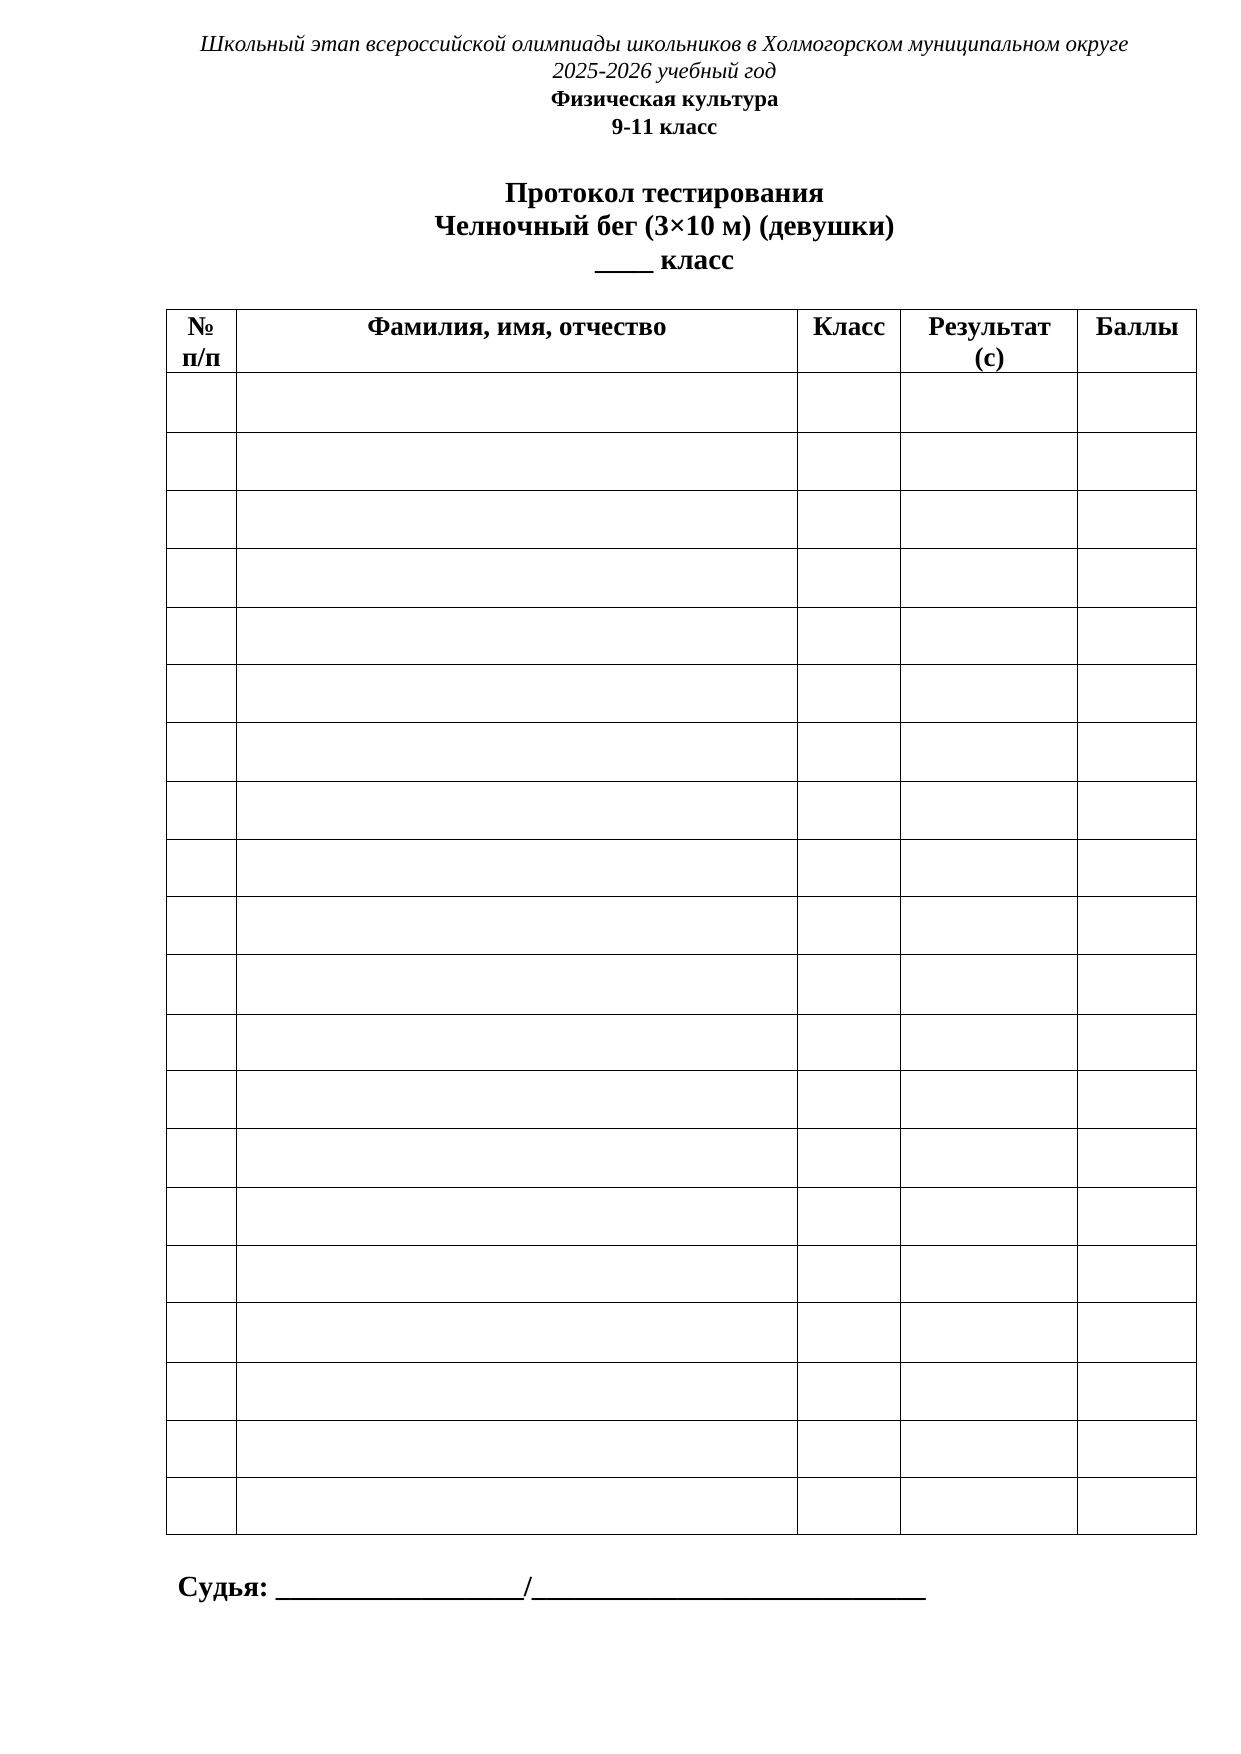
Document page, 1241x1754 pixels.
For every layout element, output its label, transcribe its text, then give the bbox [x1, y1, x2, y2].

table_cell [167, 1246, 236, 1302]
table_cell [798, 897, 900, 954]
table_cell [1078, 897, 1196, 954]
table_cell [167, 665, 236, 722]
table_cell [798, 608, 900, 664]
table_cell [237, 1188, 797, 1245]
table_cell [167, 549, 236, 607]
table_cell [1078, 1246, 1196, 1302]
table_cell [1078, 1129, 1196, 1187]
table_cell [798, 1363, 900, 1419]
table_cell [167, 433, 236, 490]
table_cell [1078, 782, 1196, 839]
table_cell [798, 840, 900, 896]
table_cell [167, 1303, 236, 1362]
table_cell [1078, 1363, 1196, 1419]
table_cell [167, 1188, 236, 1245]
table_cell [237, 723, 797, 781]
table_cell [237, 491, 797, 548]
table_cell [167, 1478, 236, 1534]
table_cell [237, 1421, 797, 1477]
table_cell [1078, 1071, 1196, 1128]
table_cell [901, 782, 1077, 839]
table_cell [1078, 608, 1196, 664]
table_cell [1078, 1421, 1196, 1477]
table_cell [237, 782, 797, 839]
table_cell [798, 373, 900, 432]
table_cell [901, 1015, 1077, 1070]
table_cell [798, 1071, 900, 1128]
text ____ класс [177, 242, 1152, 275]
table_cell [901, 1303, 1077, 1362]
table_cell [798, 723, 900, 781]
table_cell [901, 1363, 1077, 1419]
table_cell [237, 1303, 797, 1362]
table_cell [237, 373, 797, 432]
table_cell [167, 1015, 236, 1070]
table_cell [237, 608, 797, 664]
table_cell [1078, 491, 1196, 548]
table_cell [167, 723, 236, 781]
text Протокол тестирования [177, 175, 1152, 208]
table_header Класс [798, 310, 900, 372]
table_cell [901, 433, 1077, 490]
table_cell [237, 1015, 797, 1070]
table_cell [901, 840, 1077, 896]
text Челночный бег (3×10 м) (девушки) [177, 208, 1152, 242]
table_cell [1078, 549, 1196, 607]
table_cell [167, 373, 236, 432]
table_cell [237, 1478, 797, 1534]
table_cell [237, 840, 797, 896]
table_cell [901, 1478, 1077, 1534]
table_cell [167, 897, 236, 954]
table_cell [1078, 1188, 1196, 1245]
table_header № п/п [167, 310, 236, 372]
table_cell [798, 955, 900, 1013]
table_cell [1078, 723, 1196, 781]
table_cell [1078, 1478, 1196, 1534]
table_cell [798, 1188, 900, 1245]
table_cell [1078, 1303, 1196, 1362]
table_cell [167, 491, 236, 548]
table_header Баллы [1078, 310, 1196, 372]
table_cell [167, 1421, 236, 1477]
table_cell [798, 1246, 900, 1302]
table_cell [167, 1363, 236, 1419]
table_cell [901, 723, 1077, 781]
table_cell [798, 665, 900, 722]
table_cell [237, 1129, 797, 1187]
table_cell [1078, 665, 1196, 722]
table_cell [901, 491, 1077, 548]
text Судья: _________________/___________________________ [177, 1569, 1152, 1602]
table_cell [798, 1421, 900, 1477]
table_cell [901, 955, 1077, 1013]
table_cell [901, 1188, 1077, 1245]
table_cell [237, 1363, 797, 1419]
table_header Результат (с) [901, 310, 1077, 372]
table_header Фамилия, имя, отчество [237, 310, 797, 372]
table_cell [237, 665, 797, 722]
table_cell [167, 1129, 236, 1187]
table_cell [1078, 955, 1196, 1013]
table_cell [798, 491, 900, 548]
table_cell [798, 549, 900, 607]
table_cell [901, 549, 1077, 607]
table_cell [901, 1246, 1077, 1302]
table_cell [167, 840, 236, 896]
table_cell [1078, 373, 1196, 432]
table_cell [901, 608, 1077, 664]
table_cell [901, 1129, 1077, 1187]
table_cell [167, 782, 236, 839]
table_cell [167, 608, 236, 664]
table_cell [237, 897, 797, 954]
table_cell [798, 1303, 900, 1362]
table_cell [1078, 1015, 1196, 1070]
table_cell [798, 433, 900, 490]
table_cell [237, 955, 797, 1013]
table_cell [237, 1071, 797, 1128]
table_cell [901, 373, 1077, 432]
table_cell [901, 1421, 1077, 1477]
table_cell [237, 433, 797, 490]
table_cell [798, 1478, 900, 1534]
table_cell [798, 1015, 900, 1070]
table_cell [798, 782, 900, 839]
table_cell [167, 1071, 236, 1128]
table_cell [1078, 840, 1196, 896]
table_cell [901, 1071, 1077, 1128]
table_cell [237, 549, 797, 607]
table_cell [901, 897, 1077, 954]
table_cell [901, 665, 1077, 722]
table_cell [167, 955, 236, 1013]
table_cell [798, 1129, 900, 1187]
table_cell [237, 1246, 797, 1302]
table_cell [1078, 433, 1196, 490]
